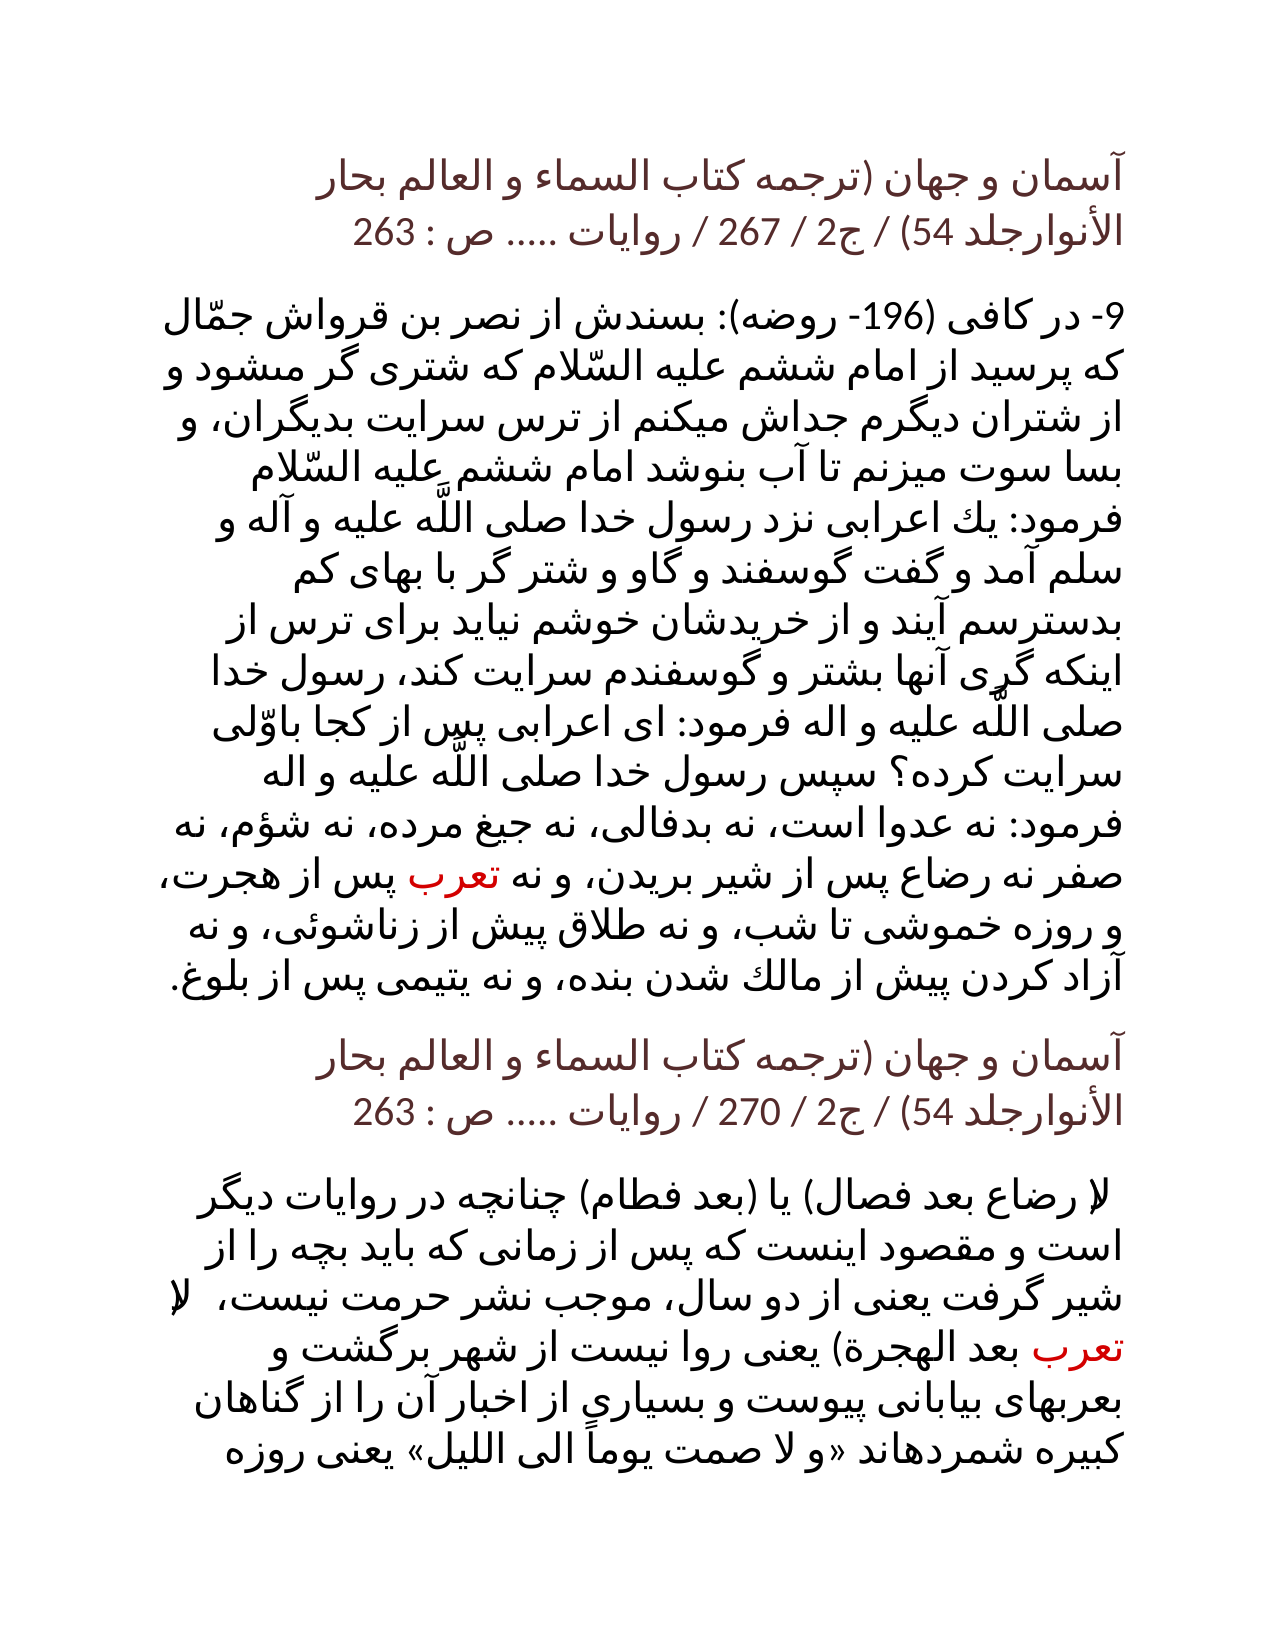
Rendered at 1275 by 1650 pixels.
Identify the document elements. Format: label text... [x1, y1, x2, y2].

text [150, 1169, 1125, 1474]
text آسمان و جهان (ترجمه كتاب السماء و العالم بحار الأنوارجلد 54) / ج‏2 / 270 / روايات ..... ص : 263 [150, 1030, 1125, 1136]
text 9- در كافى (196- روضه): بسندش از نصر بن قرواش جمّال كه پرسيد از امام ششم عليه السّلام كه شترى گر مى‏شود و از شتران ديگرم جداش ميكنم از ترس سرايت بديگران، و بسا سوت ميزنم تا آب بنوشد امام ششم عليه السّلام فرمود: يك اعرابى نزد رسول خدا صلى اللَّه عليه و آله و سلم آمد و گفت گوسفند و گاو و شتر گر با بهاى كم بدسترسم آيند و از خريدشان خوشم نيايد براى ترس از اينكه گرى آنها بشتر و گوسفندم سرايت كند، رسول خدا صلى اللَّه عليه و اله فرمود: اى اعرابى پس از كجا باوّلى سرايت كرده؟ سپس رسول خدا صلى اللَّه عليه و اله فرمود: نه عدوا است، نه بدفالى، نه جيغ مرده، نه شؤم، نه صفر نه رضاع پس از شير بريدن، و نه تعرب‏ پس از هجرت، و روزه خموشى تا شب، و نه طلاق پيش از زناشوئى، و نه آزاد كردن پيش از مالك شدن بنده، و نه يتيمى پس از بلوغ. [150, 289, 1125, 1001]
text آسمان و جهان (ترجمه كتاب السماء و العالم بحار الأنوارجلد 54) / ج‏2 / 267 / روايات ..... ص : 263 [150, 150, 1125, 256]
